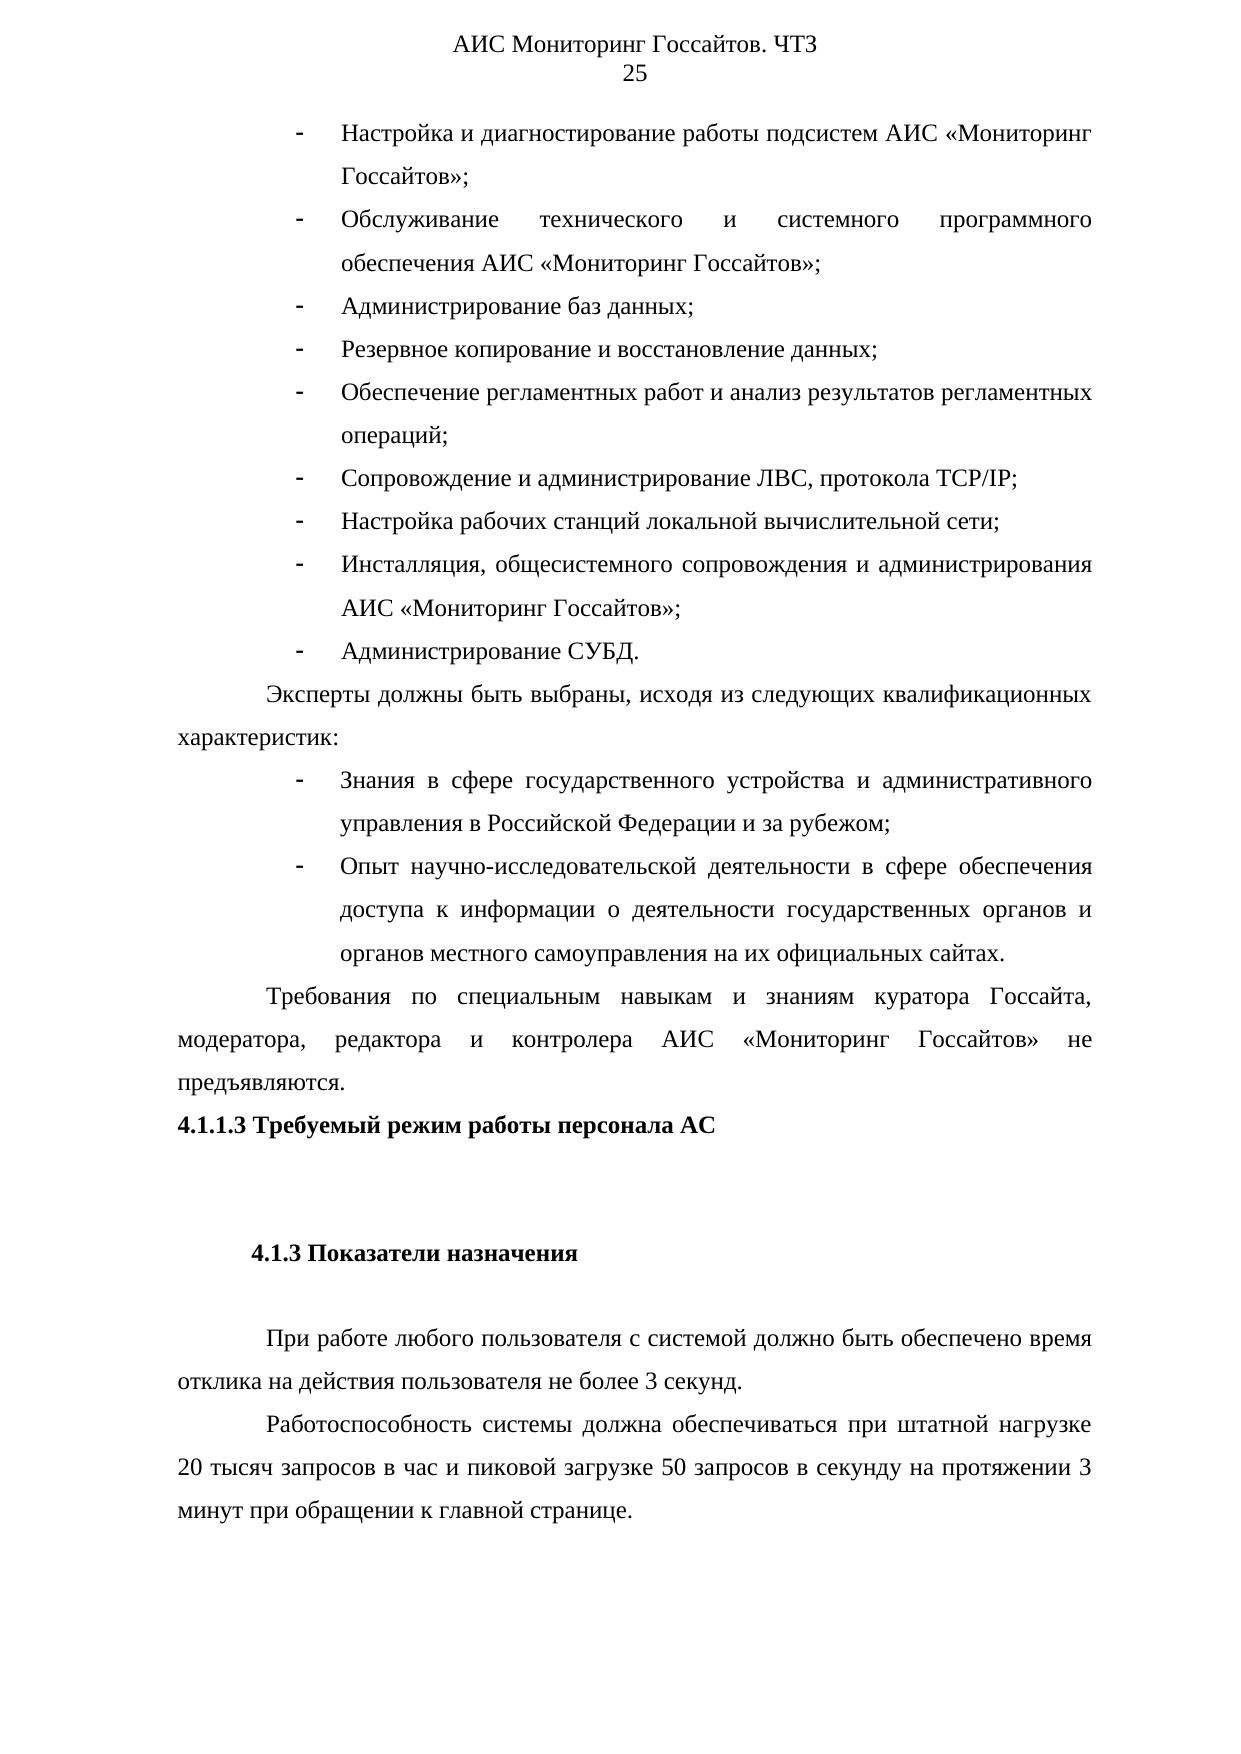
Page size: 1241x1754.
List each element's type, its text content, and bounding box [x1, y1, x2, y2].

list Настройка и диагностирование работы подсистем АИС «Мониторинг Госсайтов»; [295, 118, 1093, 190]
list Знания в сфере государственного устройства и административного управления в Российской Федерации и за рубежом; [295, 765, 1093, 837]
text Эксперты должны быть выбраны, исходя из следующих квалификационных характеристик: [177, 679, 1093, 751]
list Требования по специальным навыкам и знаниям куратора Госсайта, модератора, редактора и контролера АИС «Мониторинг Госсайтов» не предъявляются. [177, 981, 1093, 1096]
list Администрирование СУБД. [295, 636, 1093, 664]
list Администрирование баз данных; [295, 291, 1093, 319]
list 4.1.3 Показатели назначения [251, 1238, 1093, 1267]
list Опыт научно-исследовательской деятельности в сфере обеспечения доступа к информации о деятельности государственных органов и органов местного самоуправления на их официальных сайтах. [295, 851, 1093, 966]
list Инсталляция, общесистемного сопровождения и администрирования АИС «Мониторинг Госсайтов»; [295, 549, 1093, 621]
text Работоспособность системы должна обеспечиваться при штатной нагрузке 20 тысяч запросов в час и пиковой загрузке 50 запросов в секунду на протяжении 3 минут при обращении к главной странице. [177, 1409, 1093, 1524]
text При работе любого пользователя с системой должно быть обеспечено время отклика на действия пользователя не более 3 секунд. [177, 1323, 1093, 1395]
list Обеспечение регламентных работ и анализ результатов регламентных операций; [295, 377, 1093, 449]
list Сопровождение и администрирование ЛВС, протокола TCP/IP; [295, 463, 1093, 492]
list Обслуживание технического и системного программного обеспечения АИС «Мониторинг Госсайтов»; [295, 204, 1093, 276]
list Настройка рабочих станций локальной вычислительной сети; [295, 506, 1093, 535]
list Требуемый режим работы персонала АС [177, 1110, 1093, 1139]
list Резервное копирование и восстановление данных; [295, 334, 1093, 363]
